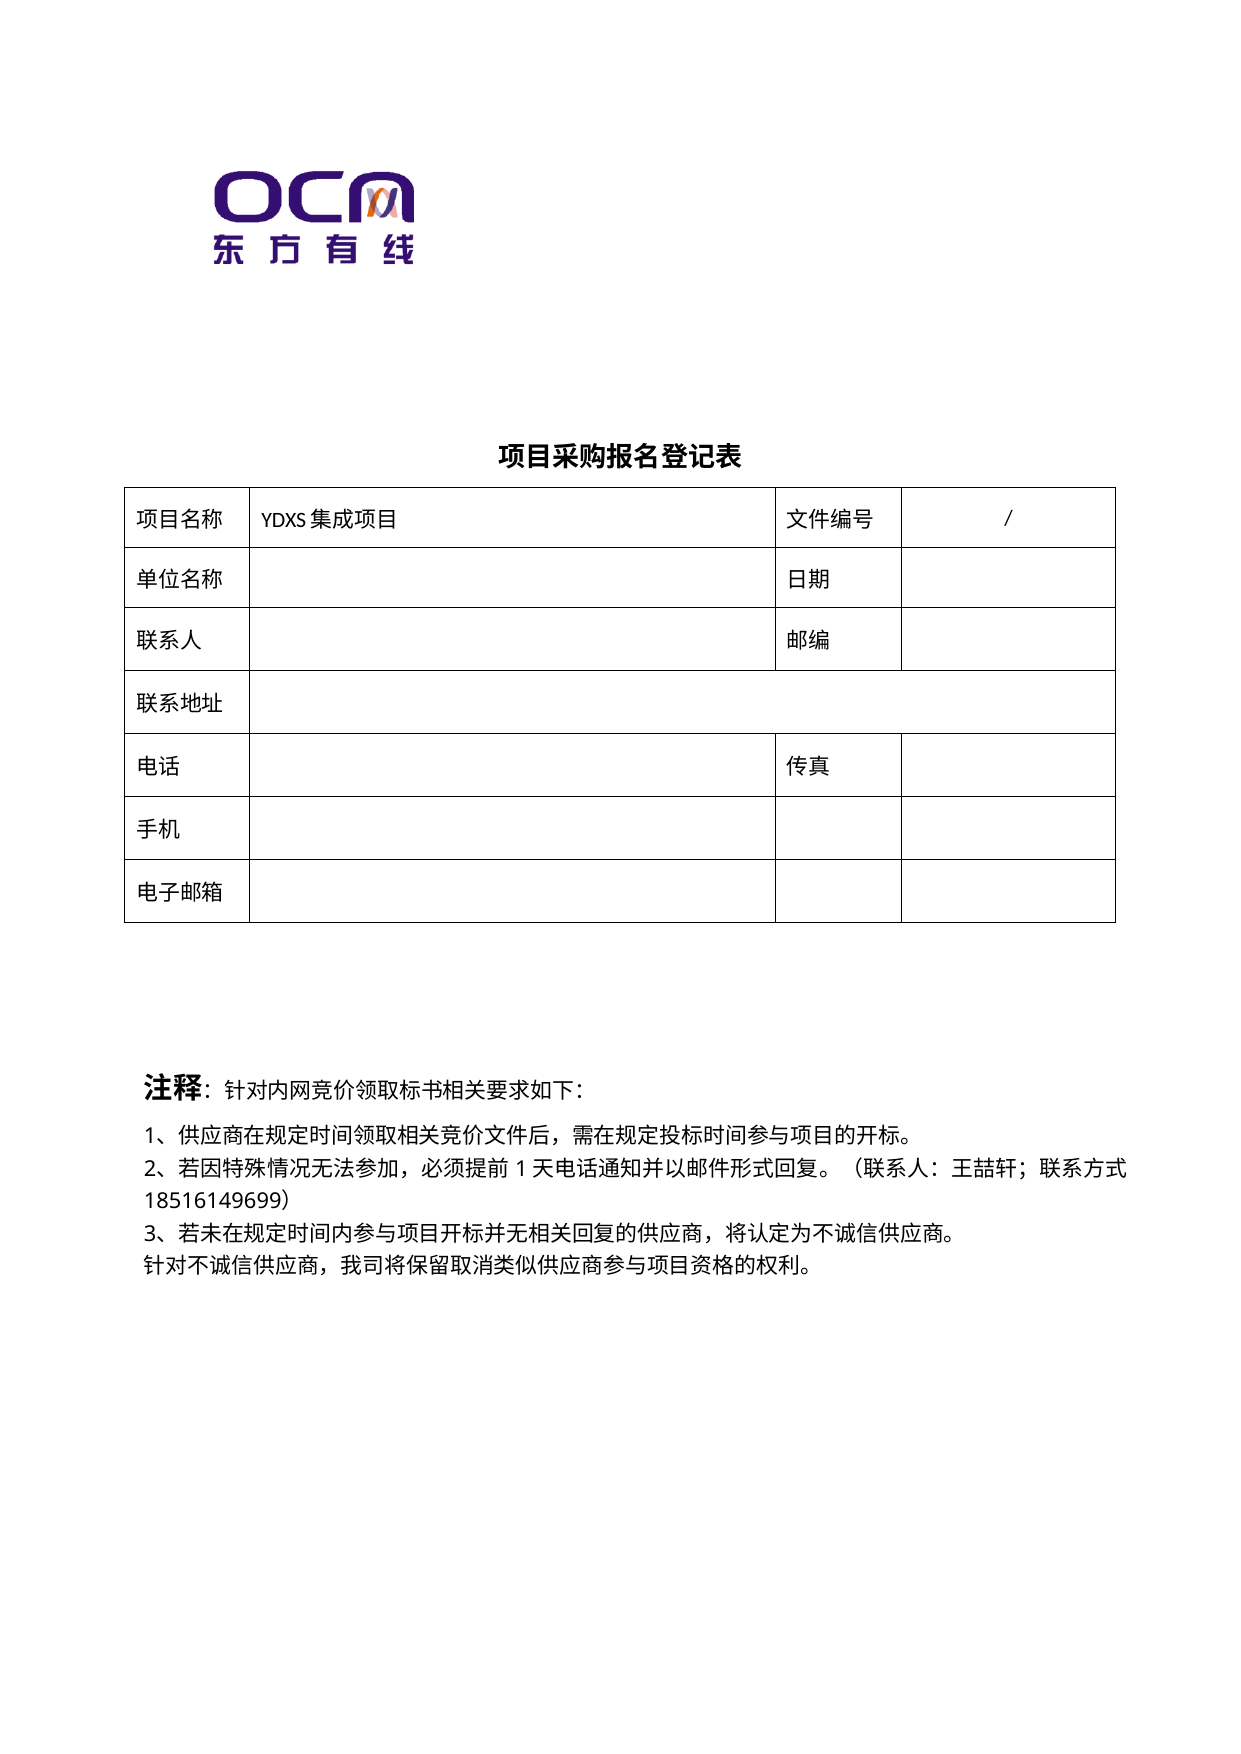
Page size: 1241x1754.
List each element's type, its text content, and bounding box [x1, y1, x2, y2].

text 3、若未在规定时间内参与项目开标并无相关回复的供应商，将认定为不诚信供应商。 [144, 1216, 1129, 1248]
table_cell 日期 [776, 548, 901, 607]
table_cell [776, 860, 901, 922]
table_cell 邮编 [776, 608, 901, 670]
table_cell [902, 548, 1115, 607]
text 针对不诚信供应商，我司将保留取消类似供应商参与项目资格的权利。 [144, 1248, 1129, 1281]
table_cell [250, 608, 775, 670]
table_cell [902, 734, 1115, 796]
table_cell [250, 734, 775, 796]
text 1、供应商在规定时间领取相关竞价文件后，需在规定投标时间参与项目的开标。 [144, 1118, 1129, 1151]
table_cell [902, 860, 1115, 922]
table_cell [250, 548, 775, 607]
table_cell 单位名称 [125, 548, 249, 607]
text 注释：针对内网竞价领取标书相关要求如下： [144, 1053, 1129, 1118]
table_cell 手机 [125, 797, 249, 859]
picture [187, 162, 454, 281]
table_cell 联系人 [125, 608, 249, 670]
text 2、若因特殊情况无法参加，必须提前1天电话通知并以邮件形式回复。（联系人：王喆轩；联系方式18516149699） [144, 1151, 1129, 1216]
table_cell 联系地址 [125, 671, 249, 733]
table_cell [250, 797, 775, 859]
table_header 文件编号 [776, 488, 901, 547]
table_cell [250, 671, 1115, 733]
table_cell 电子邮箱 [125, 860, 249, 922]
table_cell [902, 608, 1115, 670]
table_header 项目名称 [125, 488, 249, 547]
table_cell 电话 [125, 734, 249, 796]
table_header / [902, 488, 1115, 547]
text 项目采购报名登记表 [187, 422, 1053, 487]
table_cell 传真 [776, 734, 901, 796]
table_header YDXS集成项目 [250, 488, 775, 547]
table_cell [776, 797, 901, 859]
table_cell [250, 860, 775, 922]
table_cell [902, 797, 1115, 859]
